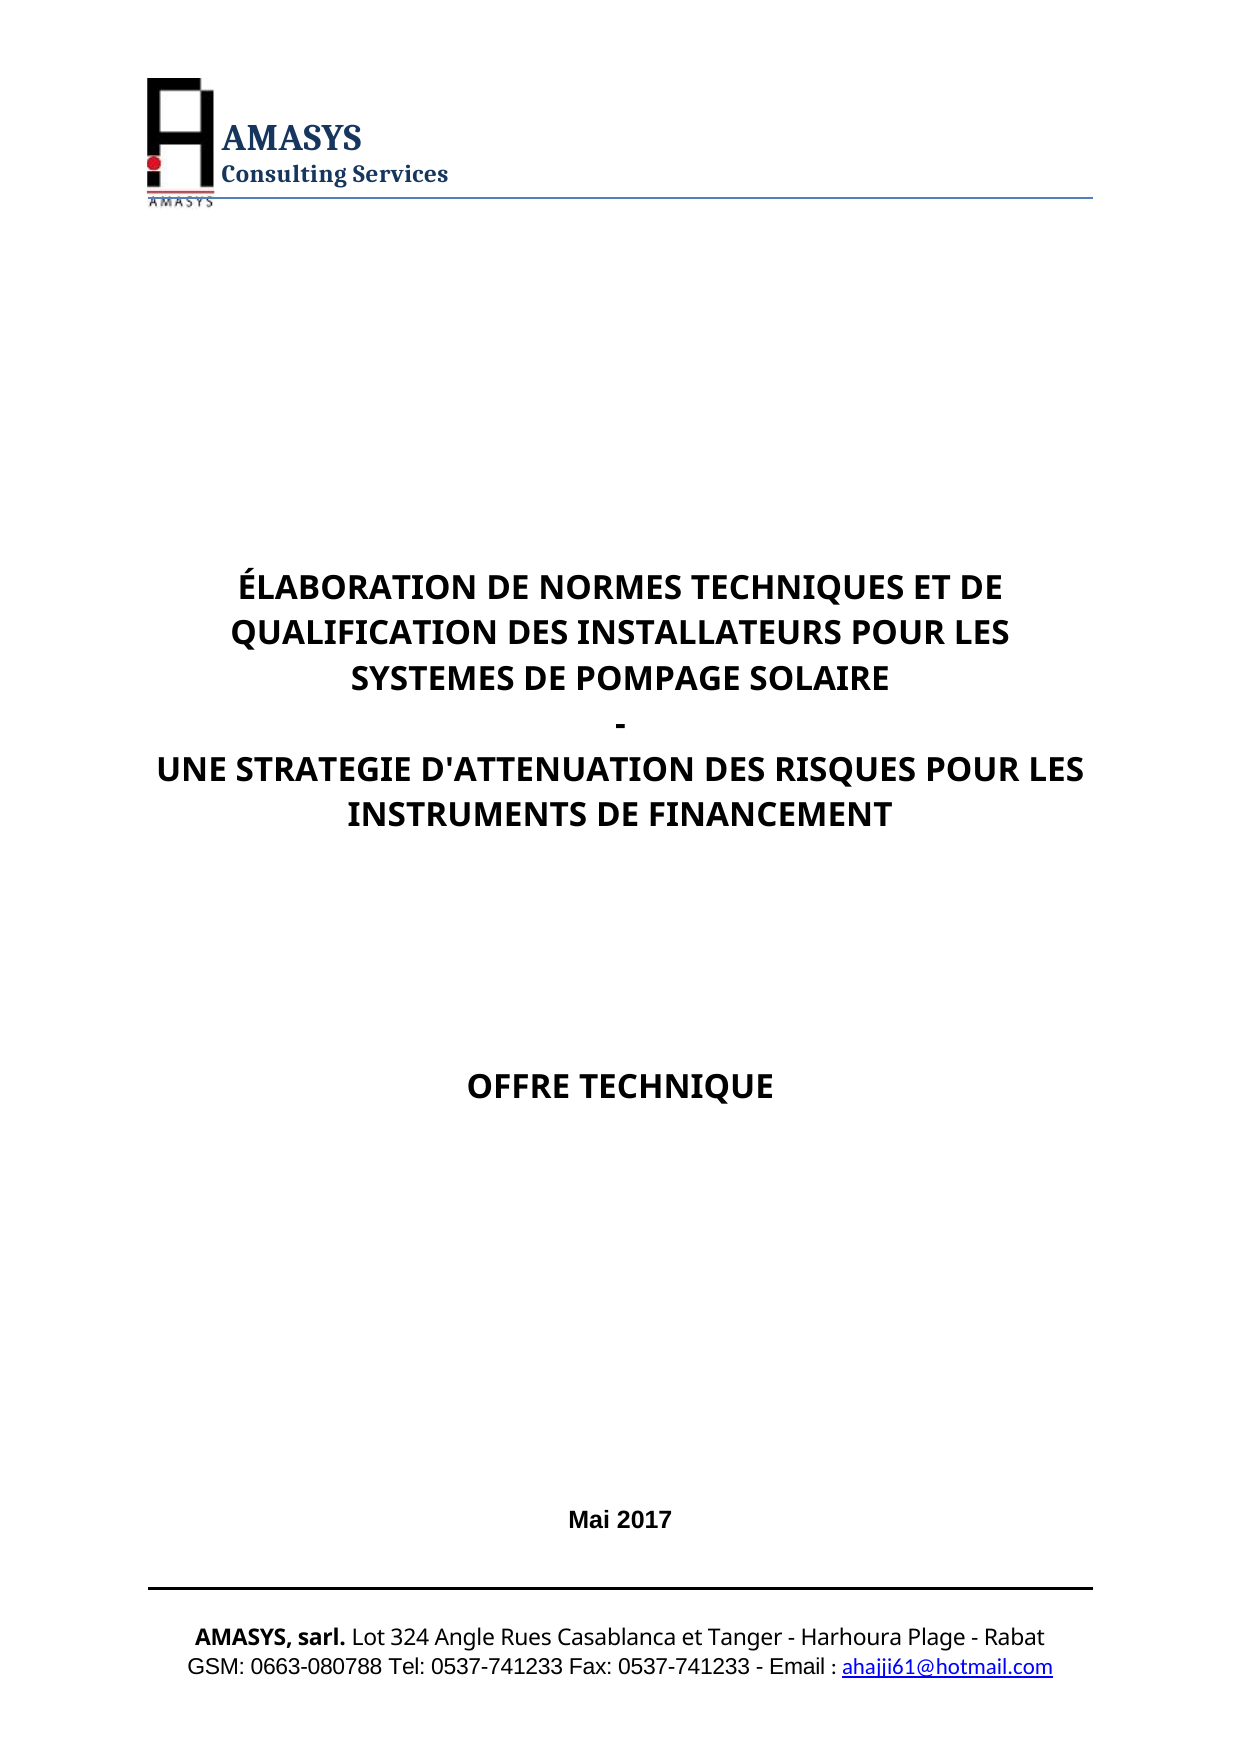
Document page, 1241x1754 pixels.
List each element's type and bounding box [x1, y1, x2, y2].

picture [146, 78, 215, 210]
